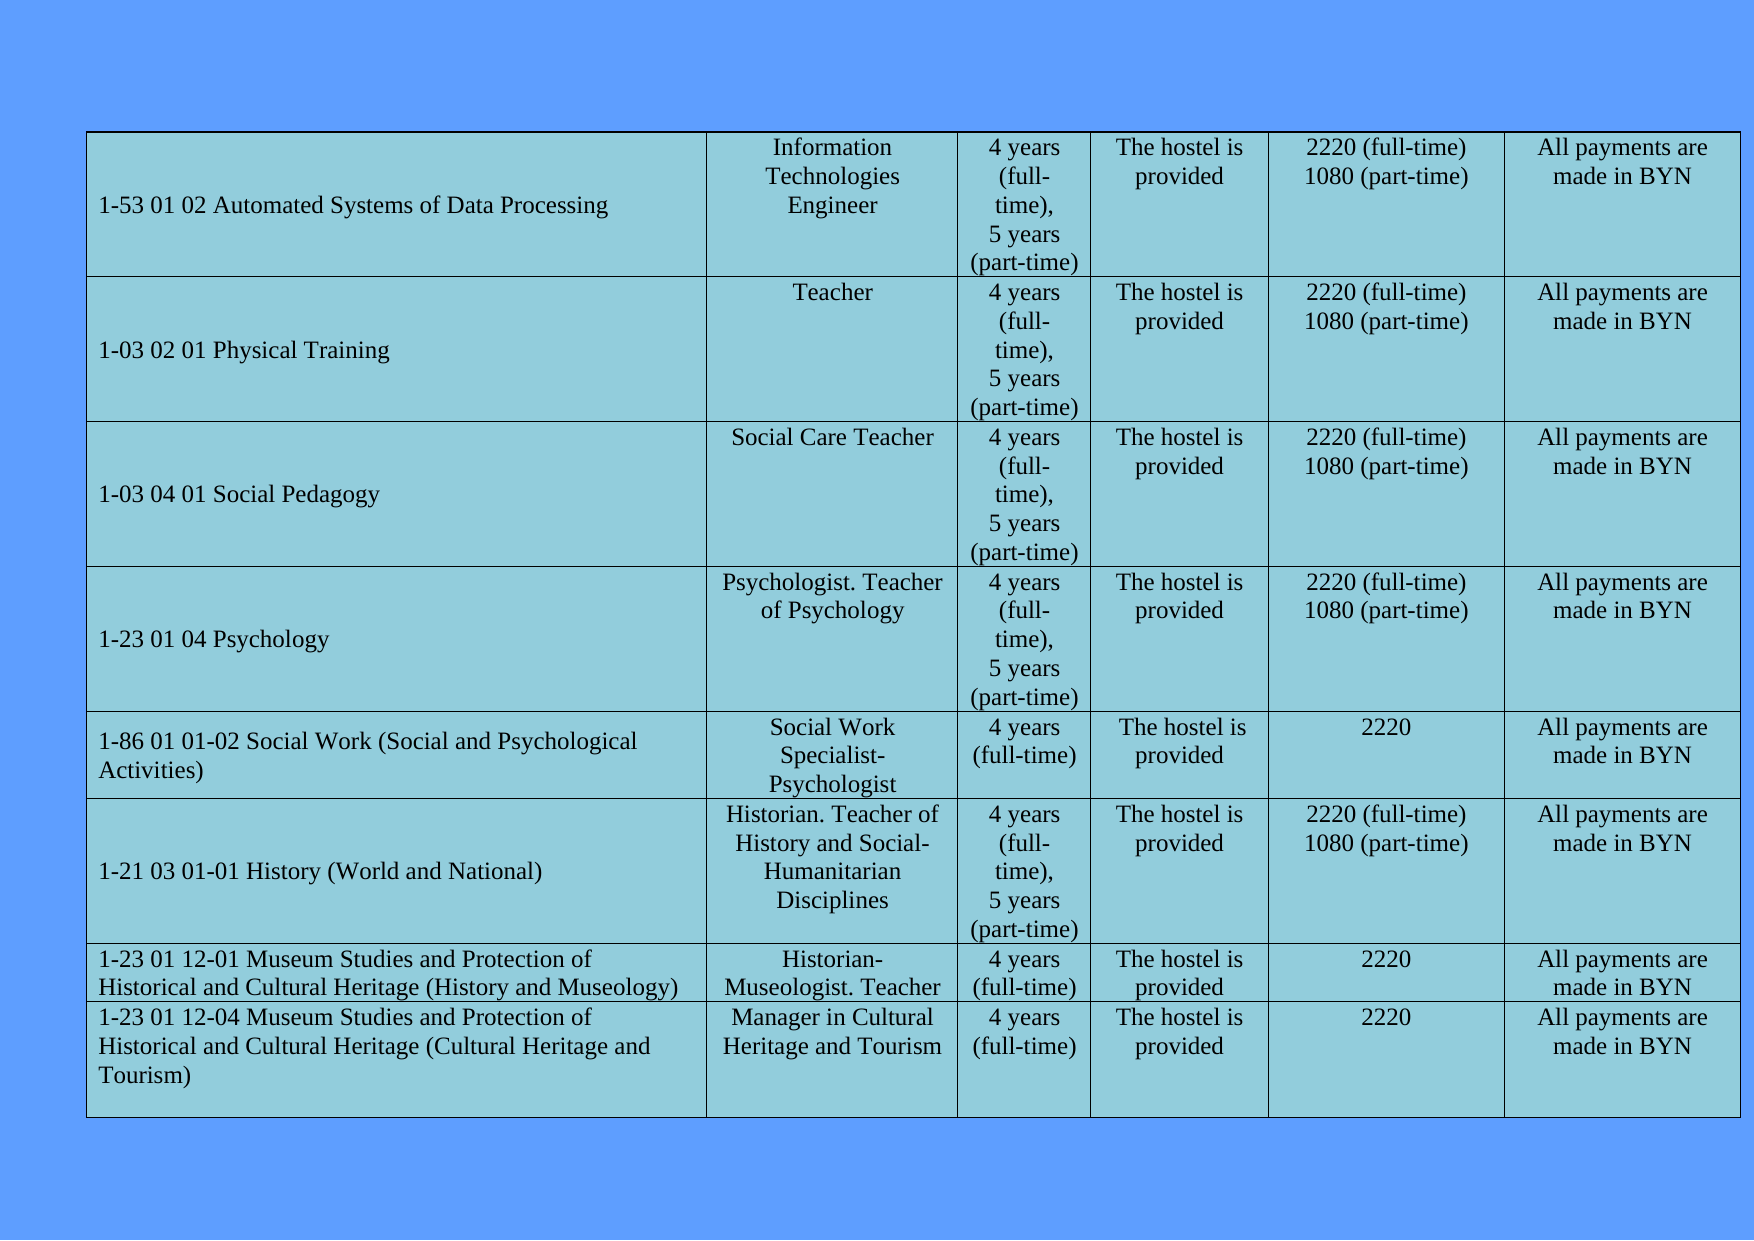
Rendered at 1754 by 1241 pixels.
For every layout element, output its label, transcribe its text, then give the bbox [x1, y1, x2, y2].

table_cell 1-21 03 01-01 History (World and National) [87, 799, 706, 943]
table_cell 4 years (full-time), 5 years (part-time) [958, 799, 1090, 943]
table_cell All payments are made in BYN [1505, 799, 1740, 943]
table_cell 2220 [1269, 712, 1504, 798]
table_cell The hostel is provided [1091, 712, 1268, 798]
table_cell Manager in Cultural Heritage and Tourism [707, 1002, 957, 1117]
table_cell Social Work Specialist-Psychologist [707, 712, 957, 798]
table_cell The hostel is provided [1091, 567, 1268, 711]
table_cell 2220 (full-time) 1080 (part-time) [1269, 567, 1504, 711]
table_cell 1-23 01 12-01 Museum Studies and Protection of Historical and Cultural Heritage (History and Museology) [87, 944, 706, 1001]
table_cell All payments are made in BYN [1505, 712, 1740, 798]
table_cell The hostel is provided [1091, 277, 1268, 421]
table_cell 4 years (full-time), 5 years (part-time) [958, 133, 1090, 276]
table_cell All payments are made in BYN [1505, 422, 1740, 566]
table_cell The hostel is provided [1091, 422, 1268, 566]
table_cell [1091, 133, 1268, 276]
table_cell The hostel is provided [1091, 944, 1268, 1001]
table_cell 4 years (full-time) [958, 712, 1090, 798]
table_cell Social Care Teacher [707, 422, 957, 566]
table_cell 2220 (full-time) 1080 (part-time) [1269, 799, 1504, 943]
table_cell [1091, 1002, 1268, 1117]
table_cell 1-86 01 01-02 Social Work (Social and Psychological Activities) [87, 712, 706, 798]
table_cell Historian. Teacher of History and Social-Humanitarian Disciplines [707, 799, 957, 943]
table_cell 4 years (full-time), 5 years (part-time) [958, 277, 1090, 421]
table_cell Teacher [707, 277, 957, 421]
table_cell 4 years (full-time) [958, 944, 1090, 1001]
table_cell All payments are made in BYN [1505, 567, 1740, 711]
table_cell 2220 (full-time) 1080 (part-time) [1269, 422, 1504, 566]
table_cell The hostel is provided [1091, 799, 1268, 943]
table_cell 2220 (full-time) 1080 (part-time) [1269, 133, 1504, 276]
table_cell 4 years (full-time) [958, 1002, 1090, 1117]
table_cell 2220 [1269, 944, 1504, 1001]
table_cell 2220 [1269, 1002, 1504, 1117]
table_cell 4 years (full-time), 5 years (part-time) [958, 567, 1090, 711]
table_cell 4 years (full-time), 5 years (part-time) [958, 422, 1090, 566]
table_cell 1-03 02 01 Physical Training [87, 277, 706, 421]
table_cell 1-23 01 12-04 Museum Studies and Protection of Historical and Cultural Heritage (Cultural Heritage and Tourism) [87, 1002, 706, 1117]
table_cell All payments are made in BYN [1505, 277, 1740, 421]
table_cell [1505, 133, 1740, 276]
table_cell 1-23 01 04 Psychology [87, 567, 706, 711]
table_cell Psychologist. Teacher of Psychology [707, 567, 957, 711]
table_cell 2220 (full-time) 1080 (part-time) [1269, 277, 1504, 421]
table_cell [1505, 1002, 1740, 1117]
table_cell 1-53 01 02 Automated Systems of Data Processing [87, 133, 706, 276]
table_cell Information Technologies Engineer [707, 133, 957, 276]
table_cell 1-03 04 01 Social Pedagogy [87, 422, 706, 566]
table_cell All payments are made in BYN [1505, 944, 1740, 1001]
table_cell Historian-Museologist. Teacher [707, 944, 957, 1001]
